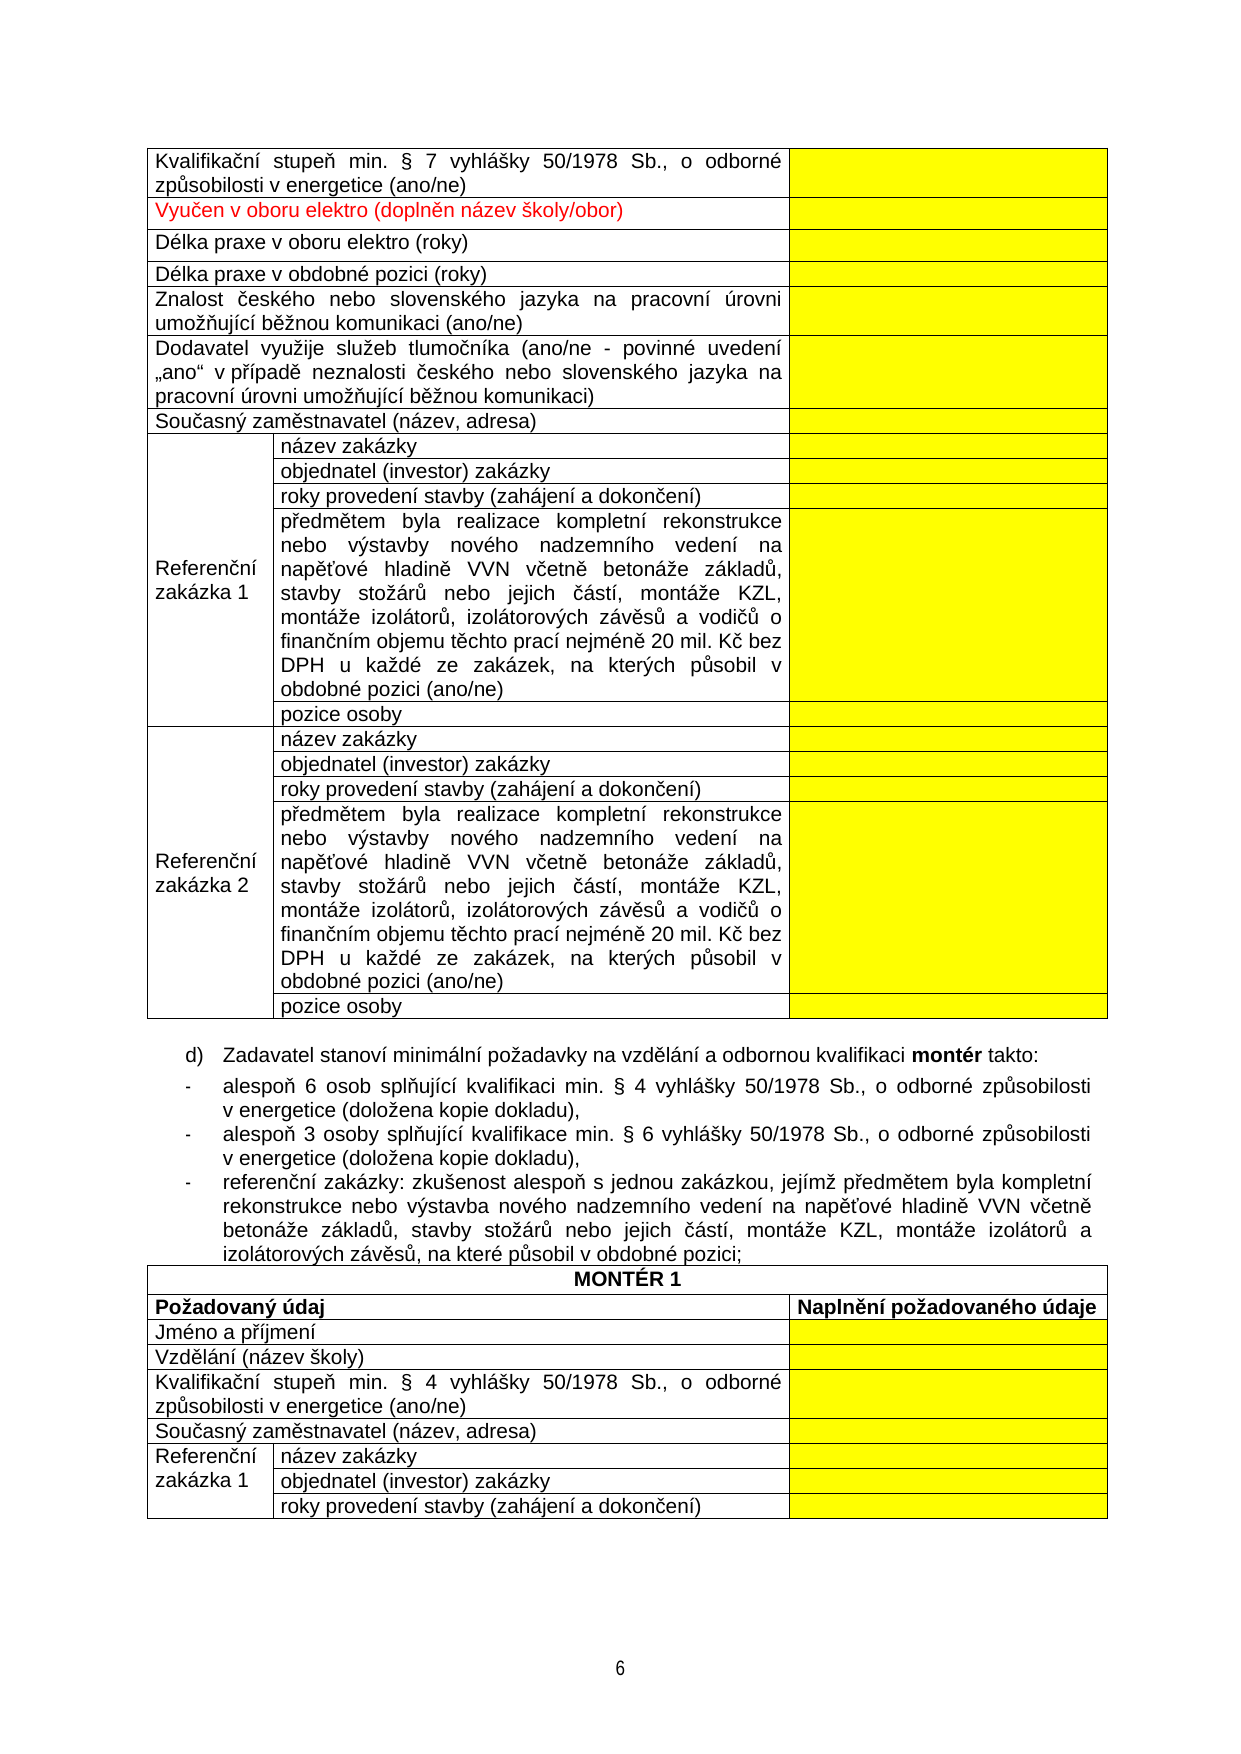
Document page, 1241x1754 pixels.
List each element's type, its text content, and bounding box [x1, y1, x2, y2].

table_cell [790, 1370, 1107, 1418]
table_cell Znalost českého nebo slovenského jazyka na pracovní úrovni umožňující běžnou komunikaci (ano/ne) [148, 287, 789, 335]
table_cell [790, 484, 1107, 508]
table_cell název zakázky [274, 727, 789, 751]
table_cell [790, 198, 1107, 229]
list alespoň 6 osob splňující kvalifikaci min. § 4 vyhlášky 50/1978 Sb., o odborné způsobilosti v energetice (doložena kopie dokladu), [185, 1073, 1093, 1121]
table_cell Současný zaměstnavatel (název, adresa) [148, 409, 789, 433]
table_cell Dodavatel využije služeb tlumočníka (ano/ne - povinné uvedení „ano“ v případě neznalosti českého nebo slovenského jazyka na pracovní úrovni umožňující běžnou komunikaci) [148, 336, 789, 408]
table_cell [790, 702, 1107, 726]
table_cell Kvalifikační stupeň min. § 7 vyhlášky 50/1978 Sb., o odborné způsobilosti v energetice (ano/ne) [148, 149, 789, 197]
table_cell [790, 336, 1107, 408]
table_cell Požadovaný údaj [148, 1295, 789, 1319]
table_cell [790, 459, 1107, 483]
table_cell objednatel (investor) zakázky [274, 459, 789, 483]
table_cell [790, 230, 1107, 261]
table_cell [790, 149, 1107, 197]
table_cell název zakázky [274, 434, 789, 458]
table_cell Referenční zakázka 1 [148, 434, 273, 726]
table_cell Vzdělání (název školy) [148, 1345, 789, 1369]
table_cell [790, 777, 1107, 801]
table_cell [790, 752, 1107, 776]
table_cell objednatel (investor) zakázky [274, 752, 789, 776]
list alespoň 3 osoby splňující kvalifikace min. § 6 vyhlášky 50/1978 Sb., o odborné způsobilosti v energetice (doložena kopie dokladu), [185, 1121, 1093, 1169]
table_cell pozice osoby [274, 994, 789, 1018]
table_cell Kvalifikační stupeň min. § 4 vyhlášky 50/1978 Sb., o odborné způsobilosti v energetice (ano/ne) [148, 1370, 789, 1418]
table_cell Naplnění požadovaného údaje [790, 1295, 1107, 1319]
table_cell [790, 287, 1107, 335]
table_cell [790, 1419, 1107, 1443]
table_cell Délka praxe v oboru elektro (roky) [148, 230, 789, 261]
table_cell [790, 727, 1107, 751]
table_cell [790, 434, 1107, 458]
table_cell roky provedení stavby (zahájení a dokončení) [274, 1494, 789, 1518]
table_cell Referenční zakázka 2 [148, 727, 273, 1018]
table_cell roky provedení stavby (zahájení a dokončení) [274, 484, 789, 508]
table_cell [790, 1494, 1107, 1518]
table_cell Jméno a příjmení [148, 1320, 789, 1344]
list Zadavatel stanoví minimální požadavky na vzdělání a odbornou kvalifikaci montér takto: [185, 1043, 1093, 1067]
table_cell [790, 262, 1107, 286]
table_cell [790, 994, 1107, 1018]
table_cell název zakázky [274, 1444, 789, 1468]
table_cell objednatel (investor) zakázky [274, 1469, 789, 1493]
table_cell [790, 409, 1107, 433]
table_cell Současný zaměstnavatel (název, adresa) [148, 1419, 789, 1443]
table_cell [790, 1345, 1107, 1369]
table_cell pozice osoby [274, 702, 789, 726]
table_cell Referenční zakázka 1 [148, 1444, 273, 1518]
table_cell Délka praxe v obdobné pozici (roky) [148, 262, 789, 286]
table_cell [790, 1469, 1107, 1493]
table_cell roky provedení stavby (zahájení a dokončení) [274, 777, 789, 801]
table_cell Vyučen v oboru elektro (doplněn název školy/obor) [148, 198, 789, 229]
table_cell [790, 1320, 1107, 1344]
table_cell [790, 1444, 1107, 1468]
table_header montér 1 [148, 1266, 1107, 1294]
table_cell [790, 509, 1107, 701]
list referenční zakázky: zkušenost alespoň s jednou zakázkou, jejímž předmětem byla kompletní rekonstrukce nebo výstavba nového nadzemního vedení na napěťové hladině VVN včetně betonáže základů, stavby stožárů nebo jejich částí, montáže KZL, montáže izolátorů a izolátorových závěsů, na které působil v obdobné pozici; [185, 1169, 1093, 1265]
table_cell [790, 802, 1107, 993]
